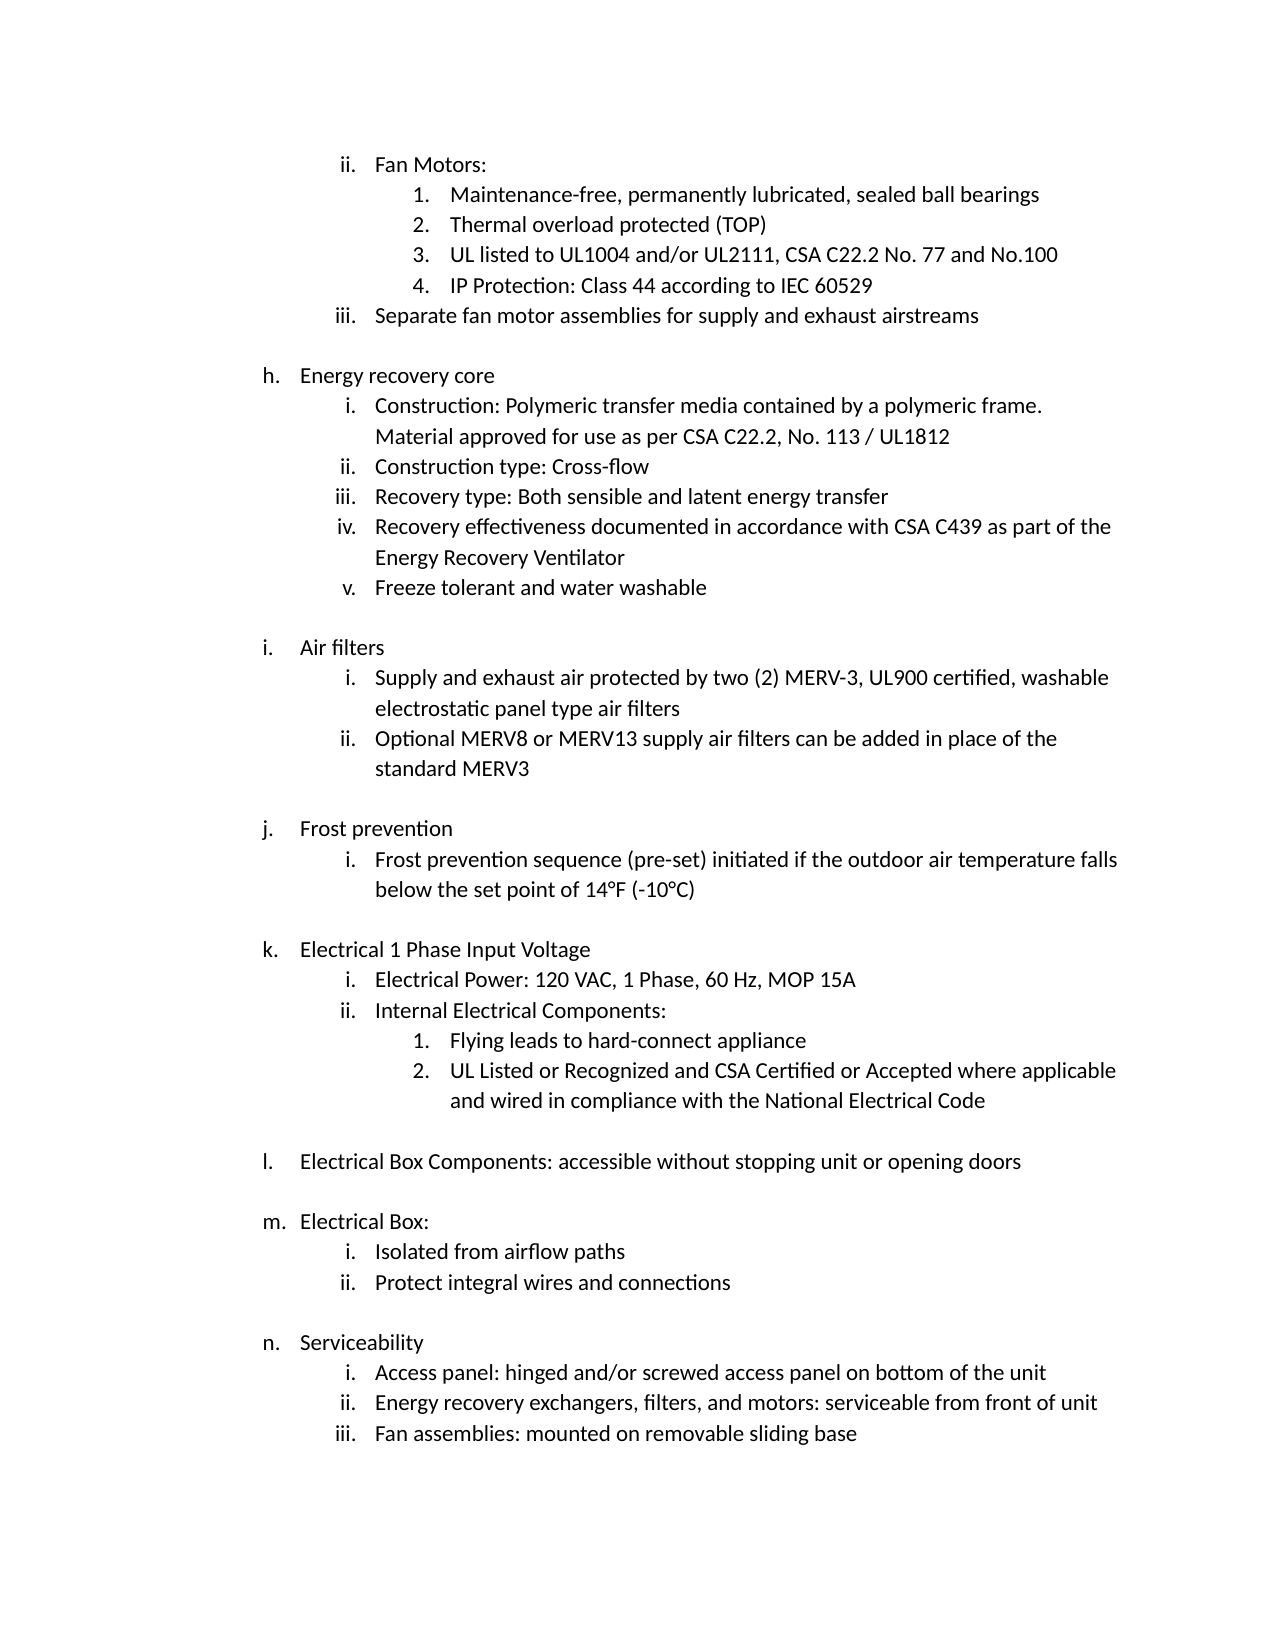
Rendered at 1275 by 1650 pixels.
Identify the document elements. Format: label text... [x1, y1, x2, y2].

list Electrical 1 Phase Input Voltage [262, 935, 1125, 963]
list Construction: Polymeric transfer media contained by a polymeric frame. Material approved for use as per CSA C22.2, No. 113 / UL1812 [356, 392, 1125, 450]
list Recovery type: Both sensible and latent energy transfer [356, 482, 1125, 510]
list Maintenance-free, permanently lubricated, sealed ball bearings [412, 180, 1125, 208]
list Frost prevention sequence (pre-set) initiated if the outdoor air temperature falls below the set point of 14°F (-10°C) [356, 845, 1125, 933]
list Optional MERV8 or MERV13 supply air filters can be added in place of the standard MERV3 [356, 724, 1125, 812]
list Freeze tolerant and water washable [356, 573, 1125, 631]
list IP Protection: Class 44 according to IEC 60529 [412, 271, 1125, 299]
list Supply and exhaust air protected by two (2) MERV-3, UL900 certified, washable electrostatic panel type air filters [356, 663, 1125, 722]
list Electrical Power: 120 VAC, 1 Phase, 60 Hz, MOP 15A [356, 966, 1125, 994]
list Construction type: Cross-flow [356, 452, 1125, 480]
list Separate fan motor assemblies for supply and exhaust airstreams [356, 301, 1125, 359]
list Isolated from airflow paths [356, 1237, 1125, 1266]
list UL Listed or Recognized and CSA Certified or Accepted where applicable and wired in compliance with the National Electrical Code [412, 1056, 1125, 1145]
list Electrical Box: [262, 1207, 1125, 1235]
list Fan assemblies: mounted on removable sliding base [356, 1419, 1125, 1447]
list Flying leads to hard-connect appliance [412, 1026, 1125, 1054]
list Recovery effectiveness documented in accordance with CSA C439 as part of the Energy Recovery Ventilator [356, 512, 1125, 571]
list Thermal overload protected (TOP) [412, 210, 1125, 238]
list Electrical Box Components: accessible without stopping unit or opening doors [262, 1147, 1125, 1205]
list Air filters [262, 633, 1125, 661]
list Energy recovery exchangers, filters, and motors: serviceable from front of unit [356, 1388, 1125, 1417]
list Internal Electrical Components: [356, 996, 1125, 1024]
list Access panel: hinged and/or screwed access panel on bottom of the unit [356, 1358, 1125, 1386]
list UL listed to UL1004 and/or UL2111, CSA C22.2 No. 77 and No.100 [412, 241, 1125, 269]
list Serviceability [262, 1328, 1125, 1356]
list Frost prevention [262, 814, 1125, 843]
list Energy recovery core [262, 361, 1125, 389]
list Fan Motors: [356, 150, 1125, 178]
list Protect integral wires and connections [356, 1268, 1125, 1326]
